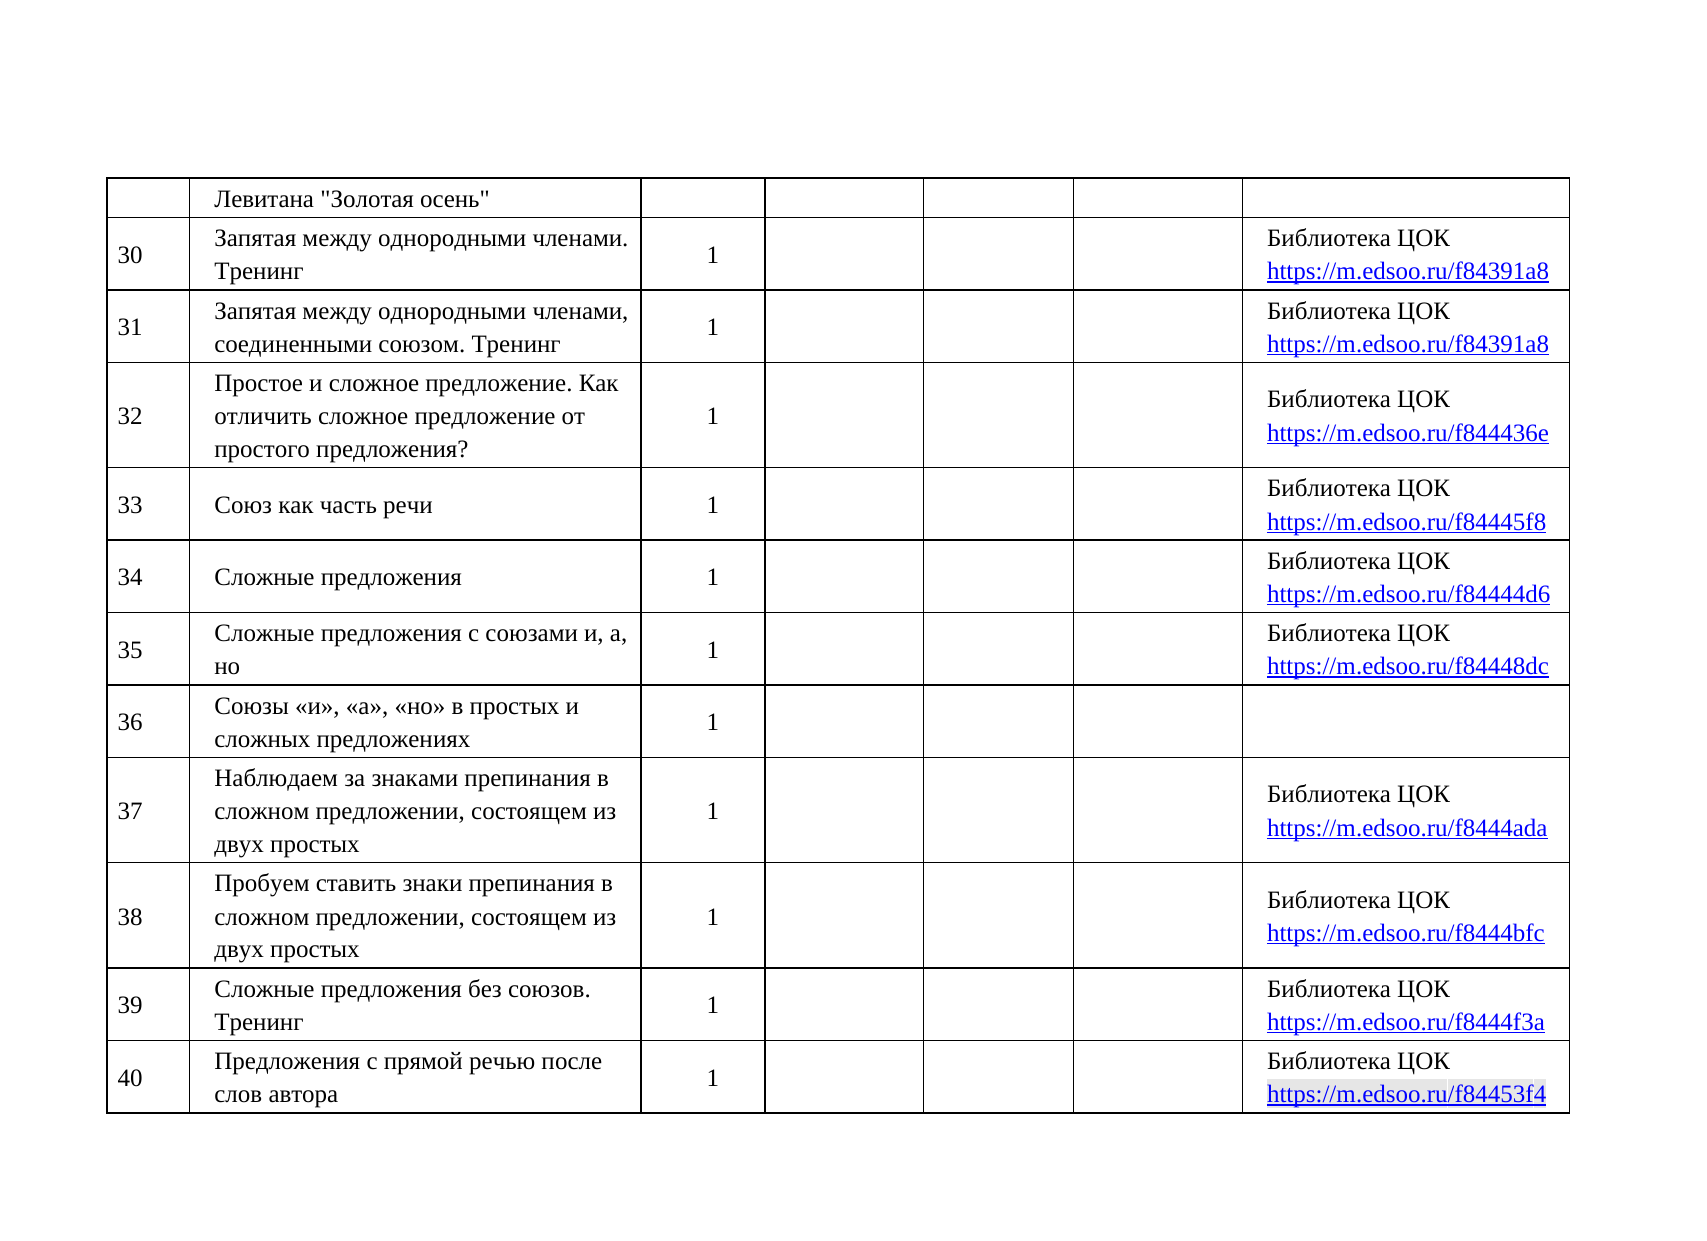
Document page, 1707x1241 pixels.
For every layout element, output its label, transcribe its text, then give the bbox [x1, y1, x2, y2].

table_cell [1074, 969, 1242, 1039]
table_cell [766, 218, 923, 289]
table_cell [924, 863, 1073, 967]
table_cell Библиотека ЦОК https://m.edsoo.ru/f84444d6 [1243, 541, 1569, 612]
table_cell Библиотека ЦОК https://m.edsoo.ru/f8444f3a [1243, 969, 1569, 1039]
table_cell 31 [108, 291, 189, 361]
table_cell 40 [108, 1041, 189, 1112]
table_cell Библиотека ЦОК https://m.edsoo.ru/f84445f8 [1243, 468, 1569, 539]
table_cell 37 [108, 758, 189, 862]
table_cell [766, 363, 923, 467]
table_cell [766, 1041, 923, 1112]
table_cell Сложные предложения без союзов. Тренинг [190, 969, 640, 1039]
table_cell 32 [108, 363, 189, 467]
table_cell 36 [108, 686, 189, 756]
table_cell [924, 291, 1073, 361]
table_cell 1 [642, 468, 764, 539]
table_cell Запятая между однородными членами, соединенными союзом. Тренинг [190, 291, 640, 361]
table_cell 1 [642, 758, 764, 862]
table_cell [766, 291, 923, 361]
table_cell [1074, 758, 1242, 862]
table_cell [924, 179, 1073, 217]
table_cell [1074, 218, 1242, 289]
table_cell [1074, 363, 1242, 467]
table_cell [1074, 468, 1242, 539]
table_cell Библиотека ЦОК https://m.edsoo.ru/f844436e [1243, 363, 1569, 467]
table_cell Запятая между однородными членами. Тренинг [190, 218, 640, 289]
table_cell [766, 758, 923, 862]
table_cell [924, 969, 1073, 1039]
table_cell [190, 179, 640, 217]
table_cell Пробуем ставить знаки препинания в сложном предложении, состоящем из двух простых [190, 863, 640, 967]
table_cell [766, 969, 923, 1039]
table_cell Простое и сложное предложение. Как отличить сложное предложение от простого предложения? [190, 363, 640, 467]
table_cell [1074, 291, 1242, 361]
table_cell [1243, 686, 1569, 756]
table_cell [766, 863, 923, 967]
table_cell Предложения с прямой речью после слов автора [190, 1041, 640, 1112]
table_cell 39 [108, 969, 189, 1039]
table_cell 1 [642, 613, 764, 684]
table_cell Библиотека ЦОК https://m.edsoo.ru/f84391a8 [1243, 218, 1569, 289]
table_cell 1 [642, 969, 764, 1039]
table_cell 1 [642, 218, 764, 289]
table_cell [1074, 686, 1242, 756]
table_cell [924, 218, 1073, 289]
table_cell [1074, 863, 1242, 967]
table_cell 1 [642, 863, 764, 967]
table_cell [1074, 1041, 1242, 1112]
table_cell [924, 541, 1073, 612]
table_cell [924, 468, 1073, 539]
table_cell [766, 613, 923, 684]
table_cell Библиотека ЦОК https://m.edsoo.ru/f84448dc [1243, 613, 1569, 684]
table_cell [766, 468, 923, 539]
table_cell 30 [108, 218, 189, 289]
table_cell [1074, 541, 1242, 612]
table_cell 38 [108, 863, 189, 967]
table_cell [924, 758, 1073, 862]
table_cell Союз как часть речи [190, 468, 640, 539]
table_cell [924, 686, 1073, 756]
table_cell Сложные предложения с союзами и, а, но [190, 613, 640, 684]
table_cell Союзы «и», «а», «но» в простых и сложных предложениях [190, 686, 640, 756]
table_cell 1 [642, 686, 764, 756]
table_cell 29 [108, 179, 189, 217]
table_cell [924, 363, 1073, 467]
table_cell Сложные предложения [190, 541, 640, 612]
table_cell Библиотека ЦОК https://m.edsoo.ru/f84453f4 [1243, 1041, 1569, 1112]
table_cell 1 [642, 541, 764, 612]
table_cell [766, 179, 923, 217]
table_cell 1 [642, 363, 764, 467]
table_cell [1074, 179, 1242, 217]
table_cell 35 [108, 613, 189, 684]
table_cell [924, 613, 1073, 684]
table_cell Наблюдаем за знаками препинания в сложном предложении, состоящем из двух простых [190, 758, 640, 862]
table_cell [766, 686, 923, 756]
table_cell 33 [108, 468, 189, 539]
table_cell [766, 541, 923, 612]
table_cell Библиотека ЦОК https://m.edsoo.ru/f8444ada [1243, 758, 1569, 862]
table_cell 34 [108, 541, 189, 612]
table_cell Библиотека ЦОК https://m.edsoo.ru/f84391a8 [1243, 291, 1569, 361]
table_cell [924, 1041, 1073, 1112]
table_cell Библиотека ЦОК https://m.edsoo.ru/f8444bfc [1243, 863, 1569, 967]
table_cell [1243, 179, 1569, 217]
table_cell 1 [642, 1041, 764, 1112]
table_cell 1 [642, 179, 764, 217]
table_cell [1074, 613, 1242, 684]
table_cell 1 [642, 291, 764, 361]
